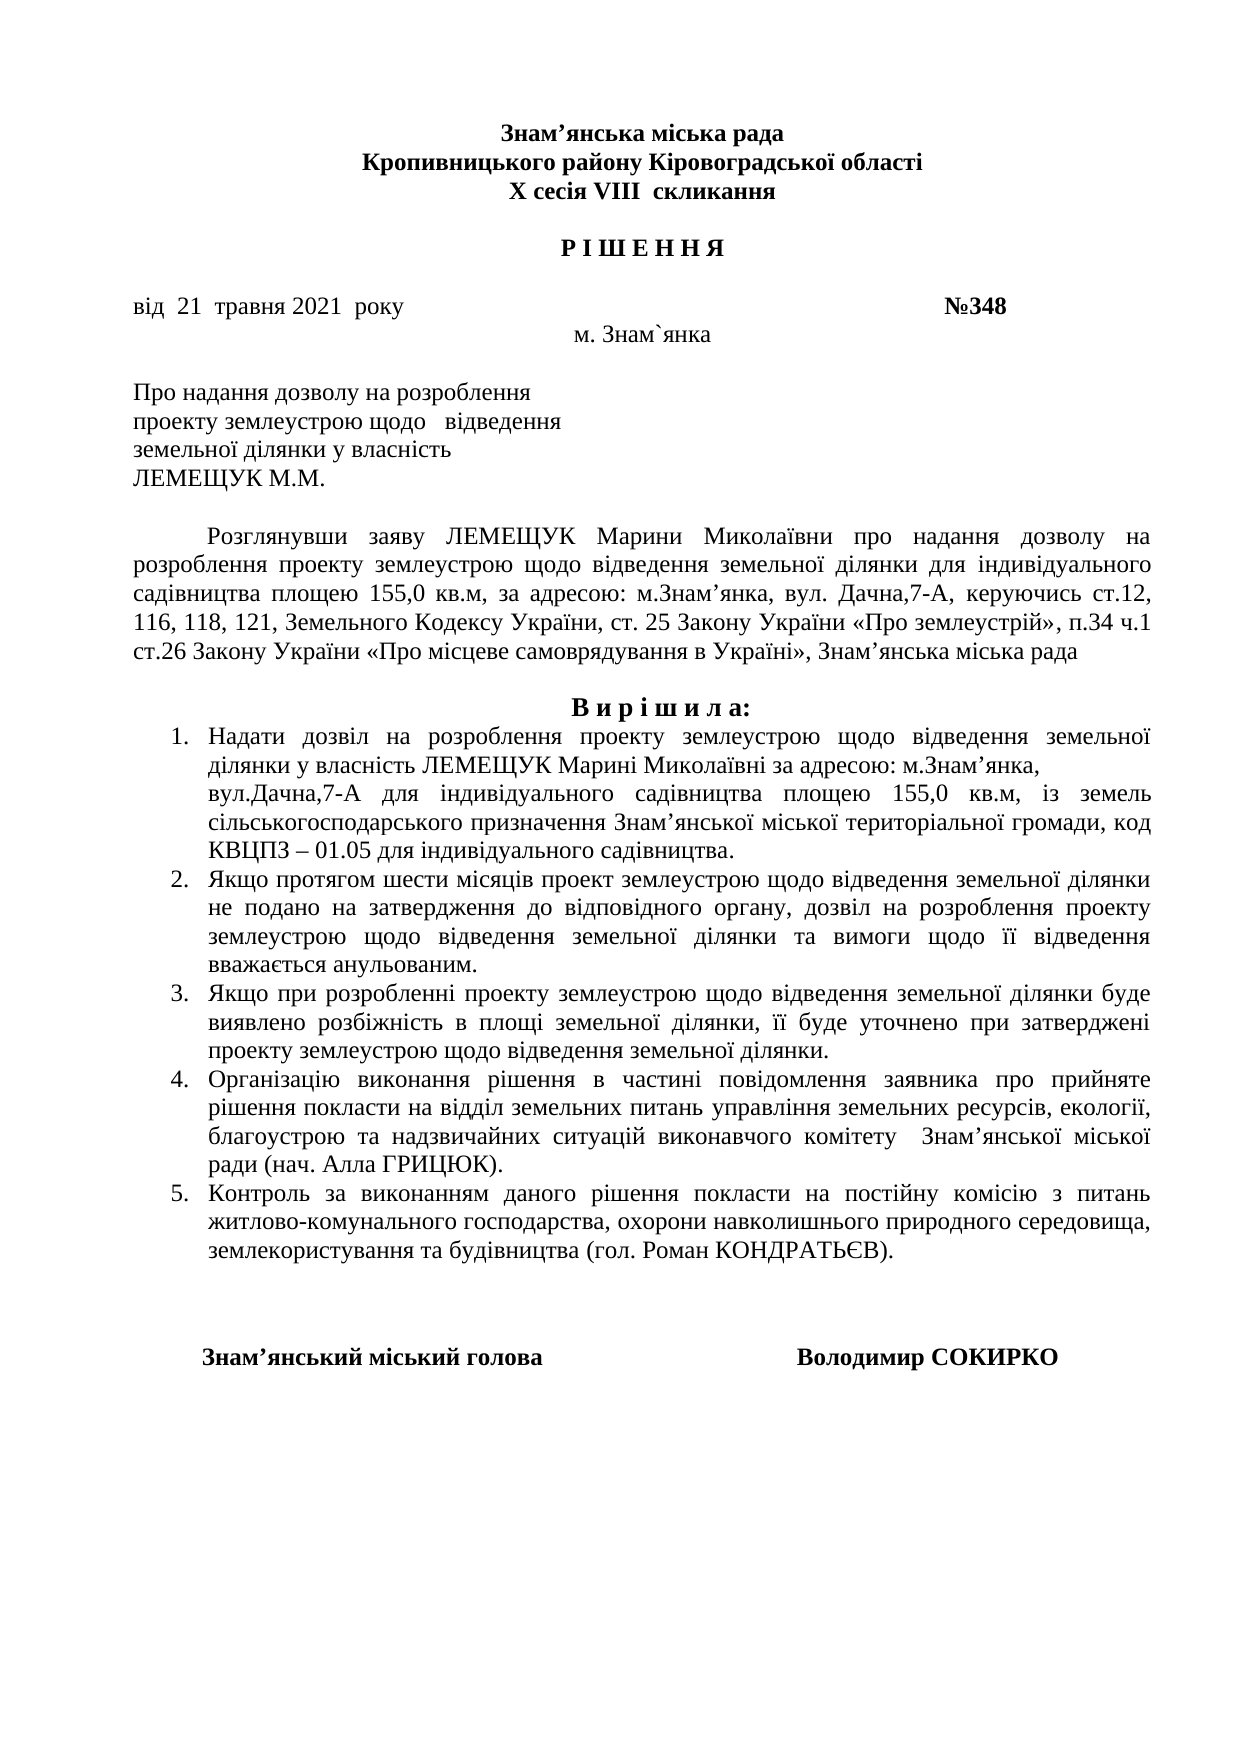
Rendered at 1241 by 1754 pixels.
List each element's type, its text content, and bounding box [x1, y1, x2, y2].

list Якщо протягом шести місяців проект землеустрою щодо відведення земельної ділянки не подано на затвердження до відповідного органу, дозвіл на розроблення проекту землеустрою щодо відведення земельної ділянки та вимоги щодо її відведення вважається анульованим. [170, 864, 1152, 979]
text м. Знам`янка [133, 319, 1152, 348]
text Кропивницького району Кіровоградської області [133, 147, 1152, 176]
text від 21 травня 2021 року №348 [133, 291, 1152, 319]
list вул.Дачна,7-А для індивідуального садівництва площею 155,0 кв.м, із земель сільськогосподарського призначення Знам’янської міської територіальної громади, код КВЦПЗ – 01.05 для індивідуального садівництва. [208, 779, 1152, 864]
text Знам’янський міський голова Володимир СОКИРКО [133, 1342, 1152, 1371]
text Розглянувши заяву ЛЕМЕЩУК Марини Миколаївни про надання дозволу на розроблення проекту землеустрою щодо відведення земельної ділянки для індивідуального садівництва площею 155,0 кв.м, за адресою: м.Знам’янка, вул. Дачна,7-А, керуючись ст.12, 116, 118, 121, Земельного Кодексу України, ст. 25 Закону України «Про землеустрій», п.34 ч.1 ст.26 Закону України «Про мiсцеве самоврядування в Українi», Знам’янська мiська рада [133, 521, 1152, 664]
list Організацію виконання рішення в частині повідомлення заявника про прийняте рішення покласти на відділ земельних питань управління земельних ресурсів, екології, благоустрою та надзвичайних ситуацій виконавчого комітету Знам’янської міської ради (нач. Алла ГРИЦЮК). [170, 1064, 1152, 1178]
text ЛЕМЕЩУК М.М. [133, 463, 590, 492]
text X сесія VIII скликання [133, 176, 1152, 204]
text Знам’янська міська рада [133, 118, 1152, 147]
text В и р і ш и л а: [170, 693, 1152, 722]
list Надати дозвіл на розроблення проекту землеустрою щодо відведення земельної ділянки у власність ЛЕМЕЩУК Марині Миколаївні за адресою: м.Знам’янка, [170, 722, 1152, 779]
list Якщо при розробленні проекту землеустрою щодо відведення земельної ділянки буде виявлено розбіжність в площі земельної ділянки, її буде уточнено при затверджені проекту землеустрою щодо відведення земельної ділянки. [170, 979, 1152, 1064]
list Контроль за виконанням даного рішення покласти на постійну комісію з питань житлово-комунального господарства, охорони навколишнього природного середовища, землекористування та будівництва (гол. Роман КОНДРАТЬЄВ). [170, 1178, 1152, 1264]
text Р І Ш Е Н Н Я [133, 233, 1152, 262]
text Про надання дозволу на розроблення проекту землеустрою щодо відведення земельної ділянки у власність [133, 377, 590, 463]
